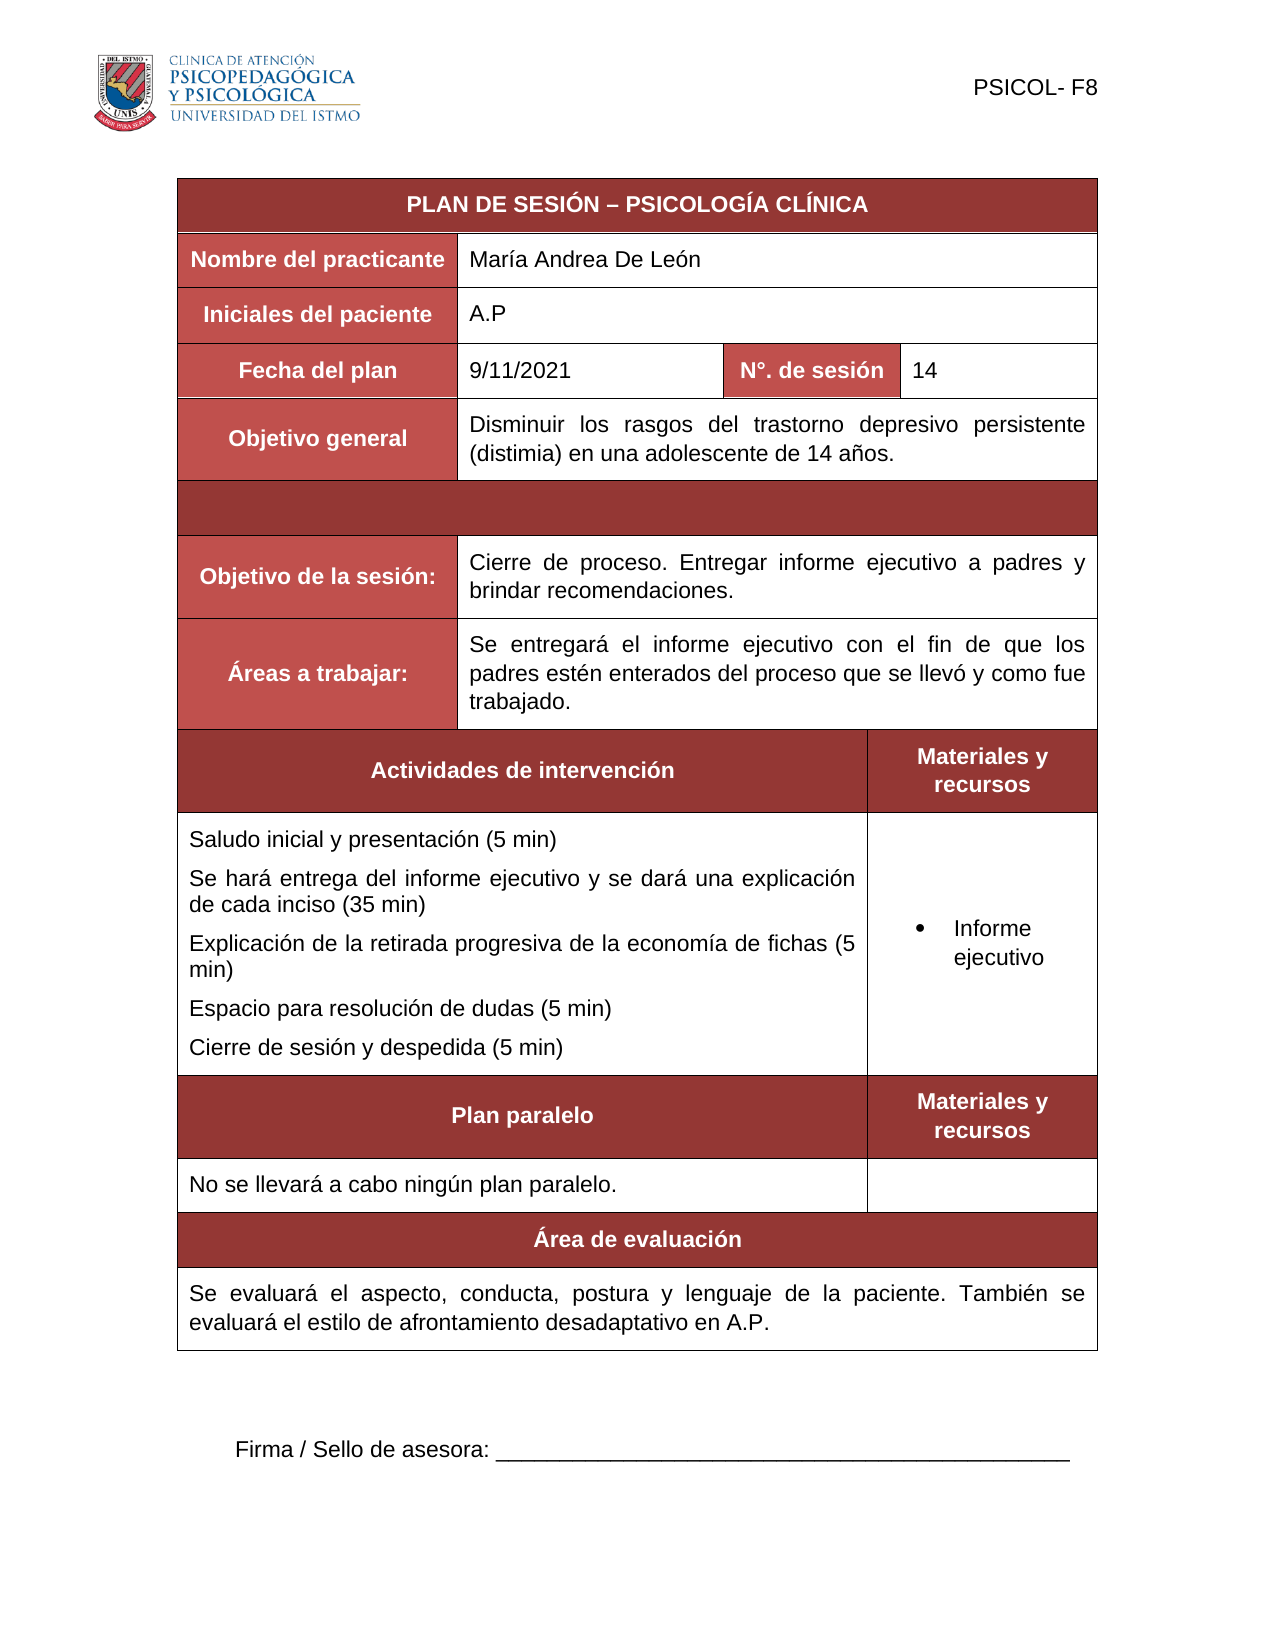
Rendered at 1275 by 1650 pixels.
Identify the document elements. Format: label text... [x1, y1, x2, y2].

table_cell Objetivo general [178, 399, 457, 480]
table_cell Área de evaluación [178, 1213, 1097, 1267]
table_cell Nombre del practicante [178, 234, 457, 287]
table_header PLAN DE SESIÓN – PSICOLOGÍA CLÍNICA [178, 179, 1097, 232]
table_cell Objetivo de la sesión: [178, 536, 457, 618]
text Firma / Sello de asesora: _____________________________________________ [177, 1436, 1127, 1463]
table_cell A.P [458, 288, 1097, 343]
table_cell Plan paralelo [178, 1076, 867, 1158]
picture [42, 25, 422, 166]
table_cell No se llevará a cabo ningún plan paralelo. [178, 1159, 867, 1212]
table_cell Se evaluará el aspecto, conducta, postura y lenguaje de la paciente. También se evaluará el estilo de afrontamiento desadaptativo en A.P. [178, 1268, 1097, 1349]
table_cell Cierre de proceso. Entregar informe ejecutivo a padres y brindar recomendaciones. [458, 536, 1097, 618]
table_cell N°. de sesión [724, 344, 900, 397]
table_cell Actividades de intervención [178, 730, 867, 812]
table_cell María Andrea De León [458, 234, 1097, 287]
table_cell Disminuir los rasgos del trastorno depresivo persistente (distimia) en una adolescente de 14 años. [458, 399, 1097, 480]
table_cell Informe ejecutivo [868, 813, 1097, 1075]
table_cell 9/11/2021 [458, 344, 723, 397]
table_cell Áreas a trabajar: [178, 619, 457, 729]
table_cell Materiales y recursos [868, 730, 1097, 812]
table_cell Iniciales del paciente [178, 288, 457, 343]
table_cell Materiales y recursos [868, 1076, 1097, 1158]
table_cell 14 [901, 344, 1097, 397]
table_cell Fecha del plan [178, 344, 457, 397]
table_cell Saludo inicial y presentación (5 min) Se hará entrega del informe ejecutivo y se dará una explicación de cada inciso (35 min) Explicación de la retirada progresiva de la economía de fichas (5 min) Espacio para resolución de dudas (5 min) Cierre de sesión y despedida (5 min) [178, 813, 867, 1075]
table_cell [868, 1159, 1097, 1212]
table_cell [178, 481, 1097, 535]
table_cell Se entregará el informe ejecutivo con el fin de que los padres estén enterados del proceso que se llevó y como fue trabajado. [458, 619, 1097, 729]
